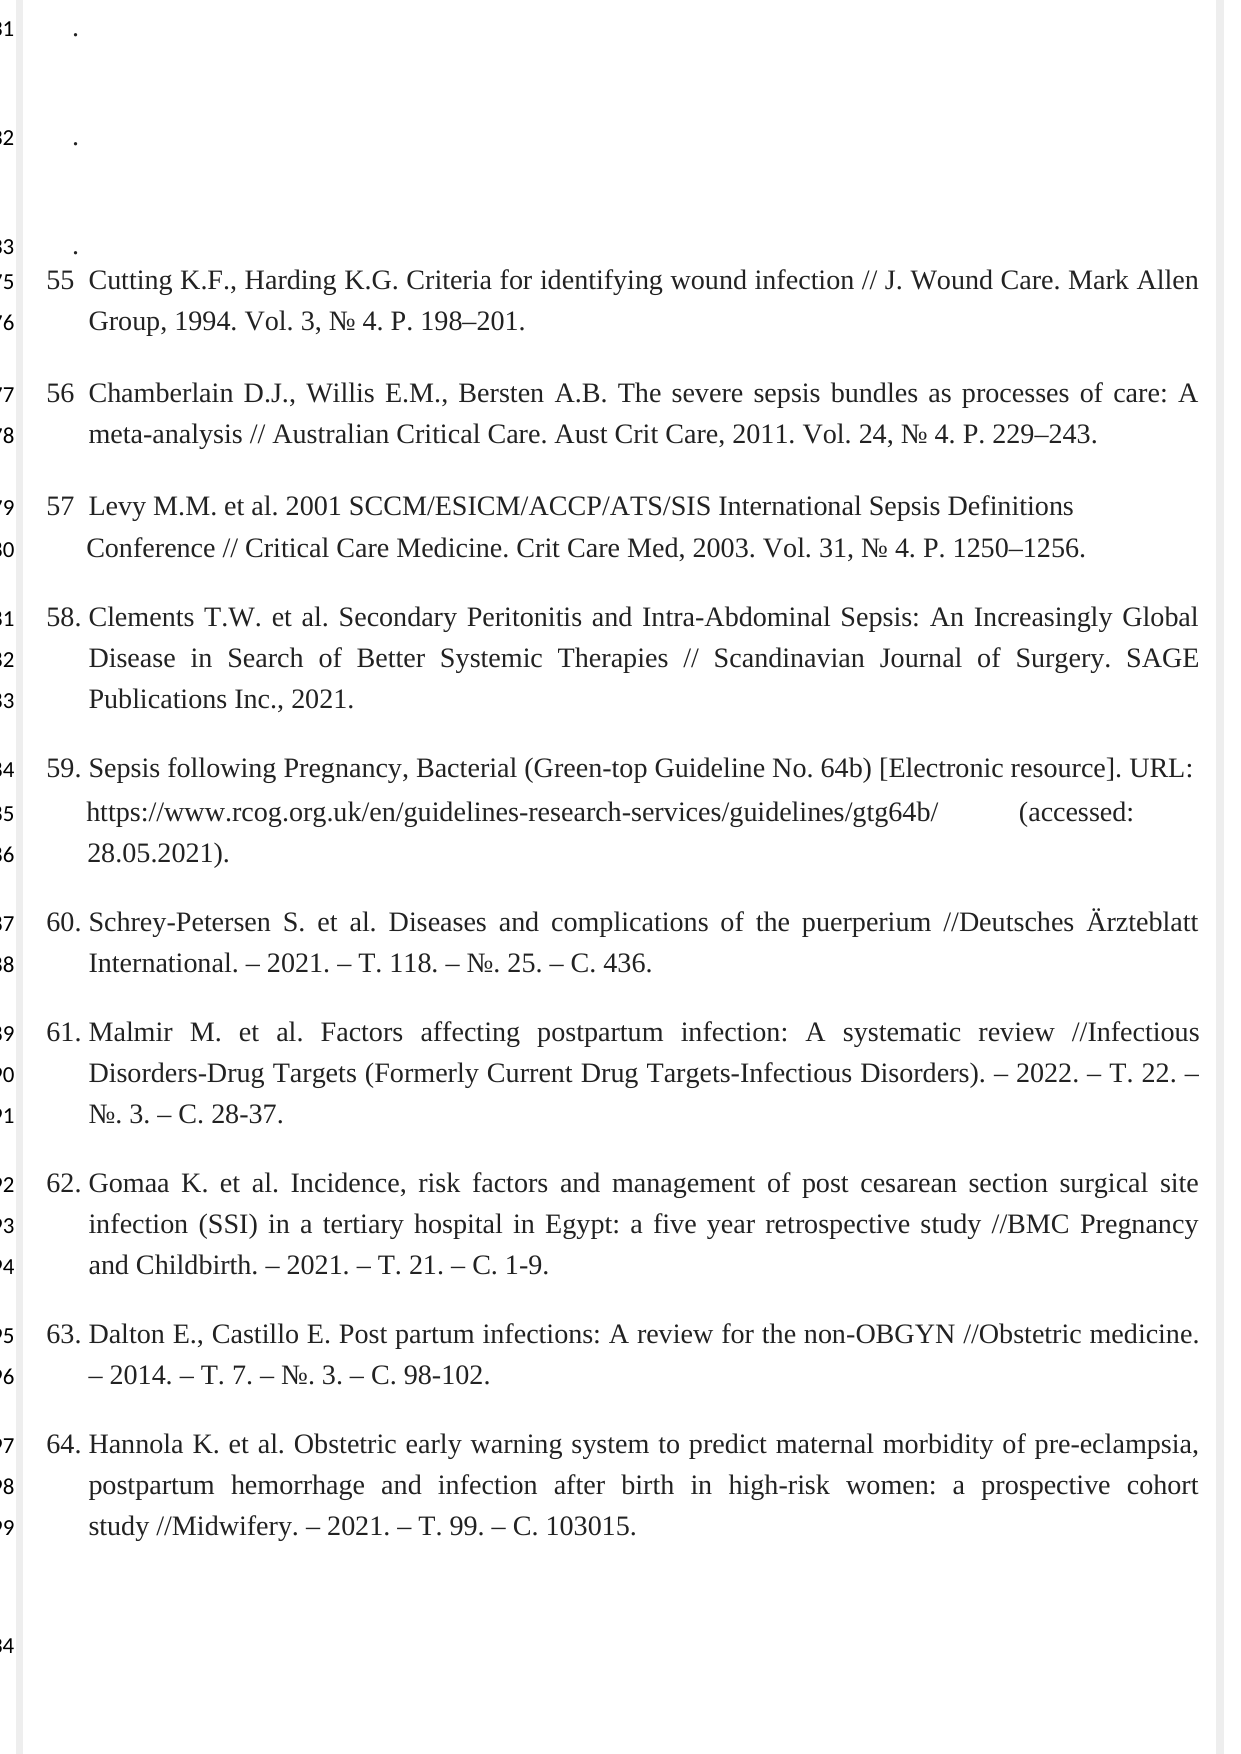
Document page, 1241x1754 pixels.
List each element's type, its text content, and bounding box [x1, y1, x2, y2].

list Clements T.W. et al. Secondary Peritonitis and Intra-Abdominal Sepsis: An Increasingly Global Disease in Search of Better Systemic Therapies // Scandinavian Journal of Surgery. SAGE Publications Inc., 2021. [44, 600, 1201, 714]
list Hannola K. et al. Obstetric early warning system to predict maternal morbidity of pre-eclampsia, postpartum hemorrhage and infection after birth in high-risk women: a prospective cohort study //Midwifery. – 2021. – Т. 99. – С. 103015. [44, 1427, 1201, 1541]
list Dalton E., Castillo E. Post partum infections: A review for the non-OBGYN //Obstetric medicine. – 2014. – Т. 7. – №. 3. – С. 98-102. [44, 1317, 1201, 1390]
text Conference // Critical Care Medicine. Crit Care Med, 2003. Vol. 31, № 4. P. 1250–1256. [86, 531, 1201, 563]
list Malmir M. et al. Factors affecting postpartum infection: A systematic review //Infectious Disorders-Drug Targets (Formerly Current Drug Targets-Infectious Disorders). – 2022. – Т. 22. – №. 3. – С. 28-37. [44, 1015, 1201, 1129]
text https://www.rcog.org.uk/en/guidelines-research-services/guidelines/gtg64b/ (accessed: 28.05.2021). [86, 795, 1201, 869]
list Levy M.M. et al. 2001 SCCM/ESICM/ACCP/ATS/SIS International Sepsis Definitions [44, 489, 1201, 521]
list Gomaa K. et al. Incidence, risk factors and management of post cesarean section surgical site infection (SSI) in a tertiary hospital in Egypt: a five year retrospective study //BMC Pregnancy and Childbirth. – 2021. – Т. 21. – С. 1-9. [44, 1166, 1201, 1281]
list Schrey-Petersen S. et al. Diseases and complications of the puerperium //Deutsches Ärzteblatt International. – 2021. – Т. 118. – №. 25. – С. 436. [44, 905, 1201, 979]
list Cutting K.F., Harding K.G. Criteria for identifying wound infection // J. Wound Care. Mark Allen Group, 1994. Vol. 3, № 4. P. 198–201. [44, 263, 1201, 337]
list Sepsis following Pregnancy, Bacterial (Green-top Guideline No. 64b) [Electronic resource]. URL: [44, 751, 1201, 783]
list Chamberlain D.J., Willis E.M., Bersten A.B. The severe sepsis bundles as processes of care: A meta-analysis // Australian Critical Care. Aust Crit Care, 2011. Vol. 24, № 4. P. 229–243. [44, 376, 1201, 449]
